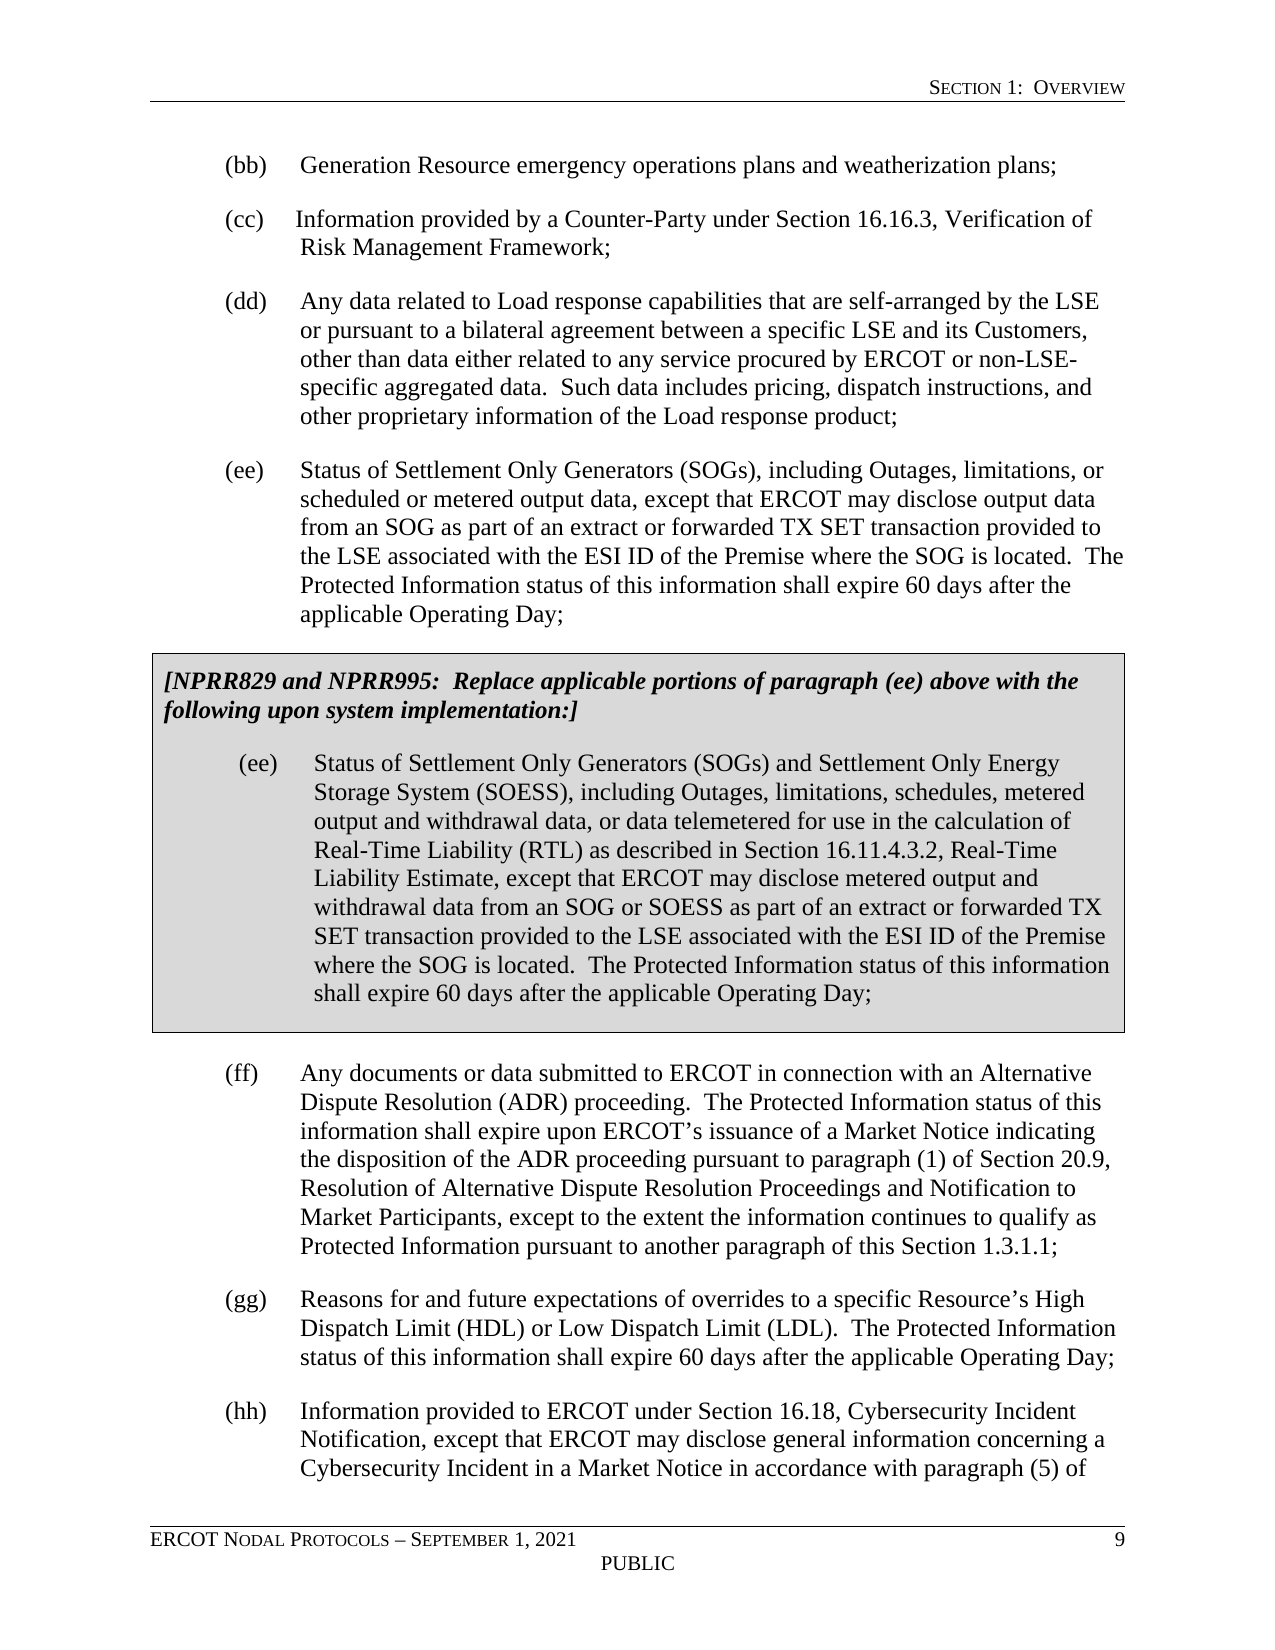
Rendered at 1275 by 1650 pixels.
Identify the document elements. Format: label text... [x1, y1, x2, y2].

list (ff) Any documents or data submitted to ERCOT in connection with an Alternative Dispute Resolution (ADR) proceeding. The Protected Information status of this information shall expire upon ERCOT’s issuance of a Market Notice indicating the disposition of the ADR proceeding pursuant to paragraph (1) of Section 20.9, Resolution of Alternative Dispute Resolution Proceedings and Notification to Market Participants, except to the extent the information continues to qualify as Protected Information pursuant to another paragraph of this Section 1.3.1.1; [225, 1058, 1125, 1259]
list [225, 1396, 1125, 1482]
list (bb) Generation Resource emergency operations plans and weatherization plans; [225, 150, 1125, 179]
list (dd) Any data related to Load response capabilities that are self-arranged by the LSE or pursuant to a bilateral agreement between a specific LSE and its Customers, other than data either related to any service procured by ERCOT or non-LSE-specific aggregated data. Such data includes pricing, dispatch instructions, and other proprietary information of the Load response product; [225, 286, 1125, 430]
list (ee) Status of Settlement Only Generators (SOGs), including Outages, limitations, or scheduled or metered output data, except that ERCOT may disclose output data from an SOG as part of an extract or forwarded TX SET transaction provided to the LSE associated with the ESI ID of the Premise where the SOG is located. The Protected Information status of this information shall expire 60 days after the applicable Operating Day; [225, 455, 1125, 627]
table_header [NPRR829 and NPRR995: Replace applicable portions of paragraph (ee) above with the following upon system implementation:] (ee) Status of Settlement Only Generators (SOGs) and Settlement Only Energy Storage System (SOESS), including Outages, limitations, schedules, metered output and withdrawal data, or data telemetered for use in the calculation of Real-Time Liability (RTL) as described in Section 16.11.4.3.2, Real-Time Liability Estimate, except that ERCOT may disclose metered output and withdrawal data from an SOG or SOESS as part of an extract or forwarded TX SET transaction provided to the LSE associated with the ESI ID of the Premise where the SOG is located. The Protected Information status of this information shall expire 60 days after the applicable Operating Day; [153, 654, 1124, 1032]
list (gg) Reasons for and future expectations of overrides to a specific Resource’s High Dispatch Limit (HDL) or Low Dispatch Limit (LDL). The Protected Information status of this information shall expire 60 days after the applicable Operating Day; [225, 1284, 1125, 1371]
list (cc) Information provided by a Counter-Party under Section 16.16.3, Verification of Risk Management Framework; [225, 204, 1125, 261]
